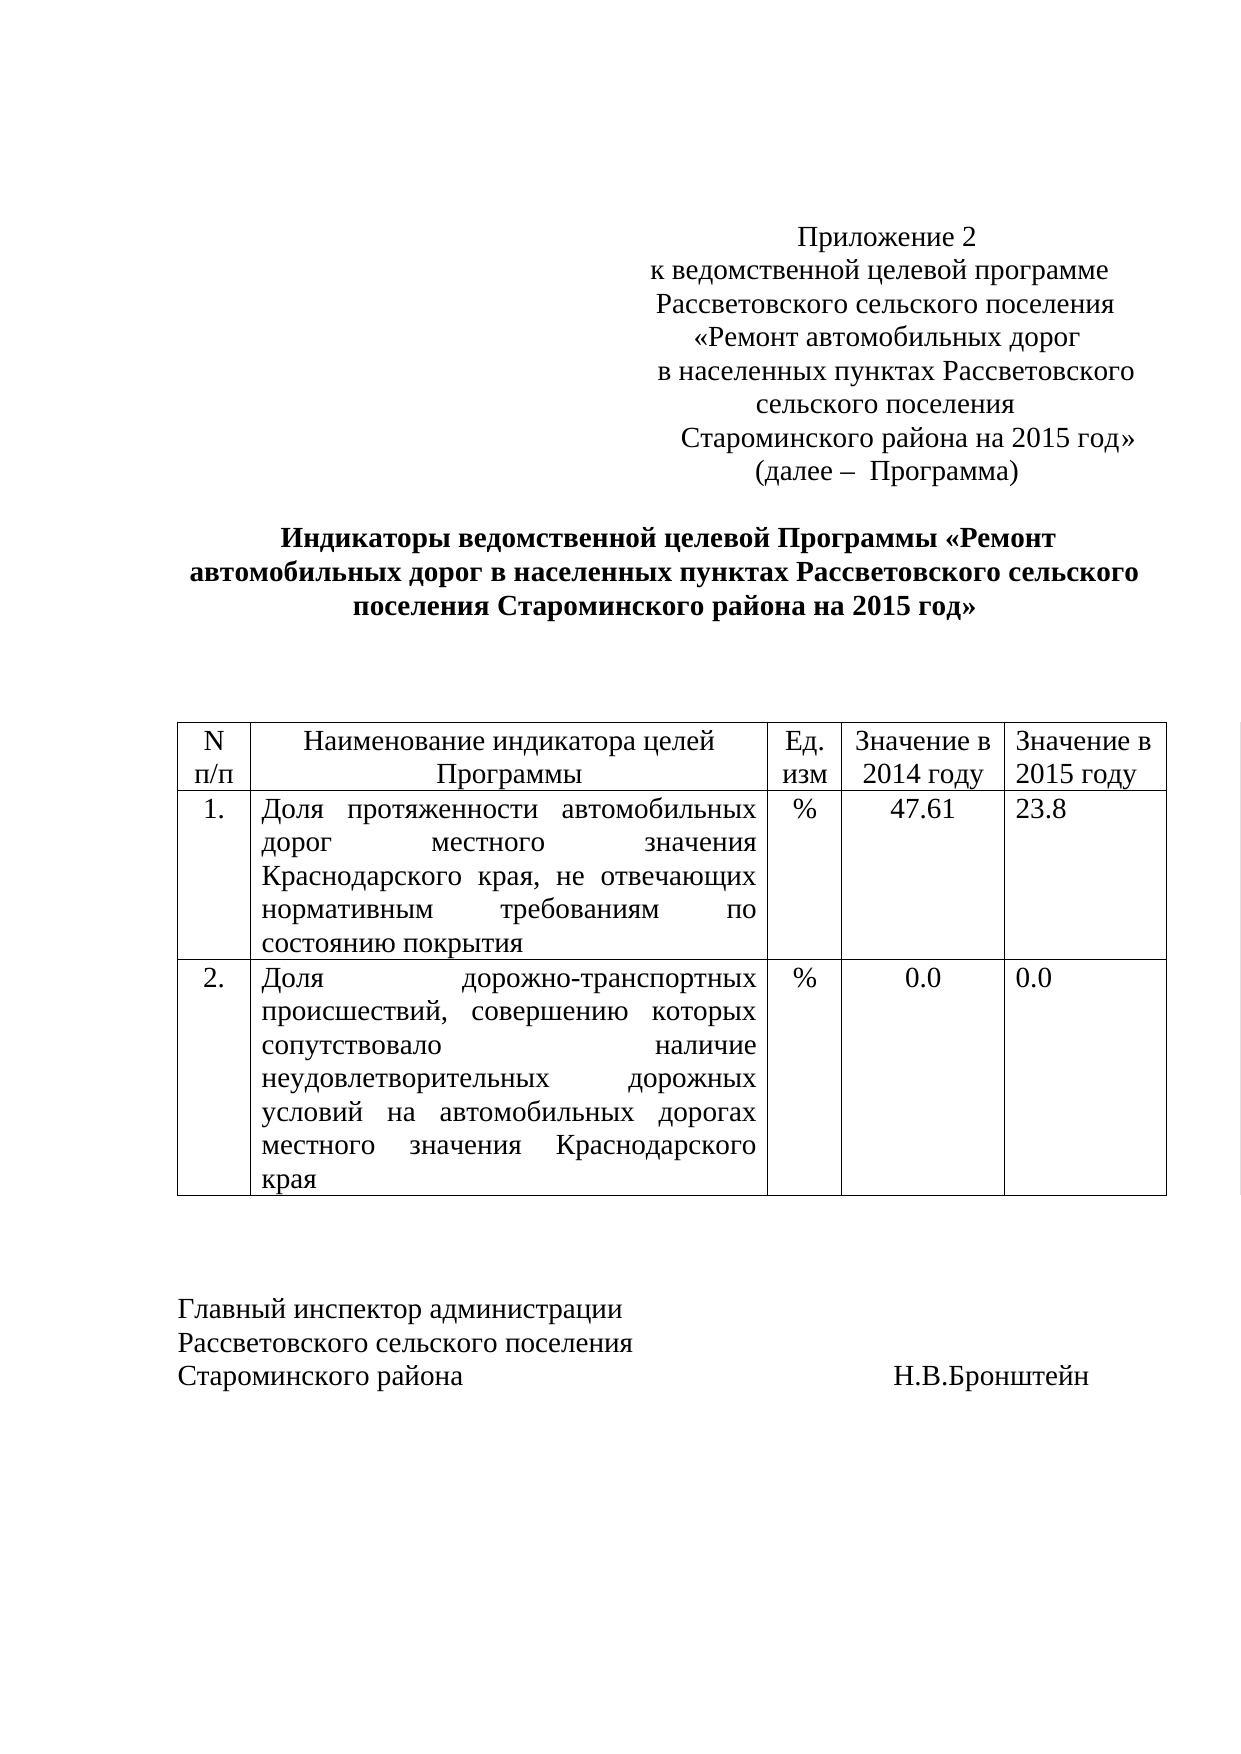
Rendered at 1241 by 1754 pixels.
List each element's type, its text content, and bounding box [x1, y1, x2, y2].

table_cell % [768, 791, 841, 959]
table_cell 23.8 [1005, 791, 1166, 959]
text Староминского района на 2015 год» [177, 420, 1152, 453]
table_header [1167, 722, 1240, 1194]
text сельского поселения [177, 386, 1152, 420]
table_header N п/п [178, 723, 250, 790]
text Приложение 2 [177, 219, 1152, 252]
text Индикаторы ведомственной целевой Программы «Ремонт автомобильных дорог в населенных пунктах Рассветовского сельского поселения Староминского района на 2015 год» [177, 521, 1152, 621]
text Староминского района Н.В.Бронштейн [177, 1358, 1152, 1392]
text (далее – Программа) [177, 453, 1152, 487]
text в населенных пунктах Рассветовского [177, 353, 1152, 386]
table_cell 2. [178, 960, 250, 1194]
table_cell 0.0 [1005, 960, 1166, 1194]
table_cell 1. [178, 791, 250, 959]
text «Ремонт автомобильных дорог [177, 319, 1152, 353]
text Рассветовского сельского поселения [177, 1325, 1152, 1358]
table_header Наименование индикатора целей Программы [251, 723, 767, 790]
table_header Значение в 2014 году [842, 723, 1004, 790]
text к ведомственной целевой программе [177, 252, 1152, 286]
text Рассветовского сельского поселения [177, 286, 1152, 319]
table_cell Доля протяженности автомобильных дорог местного значения Краснодарского края, не отвечающих нормативным требованиям по состоянию покрытия [251, 791, 767, 959]
table_cell % [768, 960, 841, 1194]
table_cell Доля дорожно-транспортных происшествий, совершению которых сопутствовало наличие неудовлетворительных дорожных условий на автомобильных дорогах местного значения Краснодарского края [251, 960, 767, 1194]
table_header Ед. изм [768, 723, 841, 790]
text Главный инспектор администрации [177, 1291, 1152, 1325]
table_cell 0.0 [842, 960, 1004, 1194]
table_header Значение в 2015 году [1005, 723, 1166, 790]
table_cell 47.61 [842, 791, 1004, 959]
